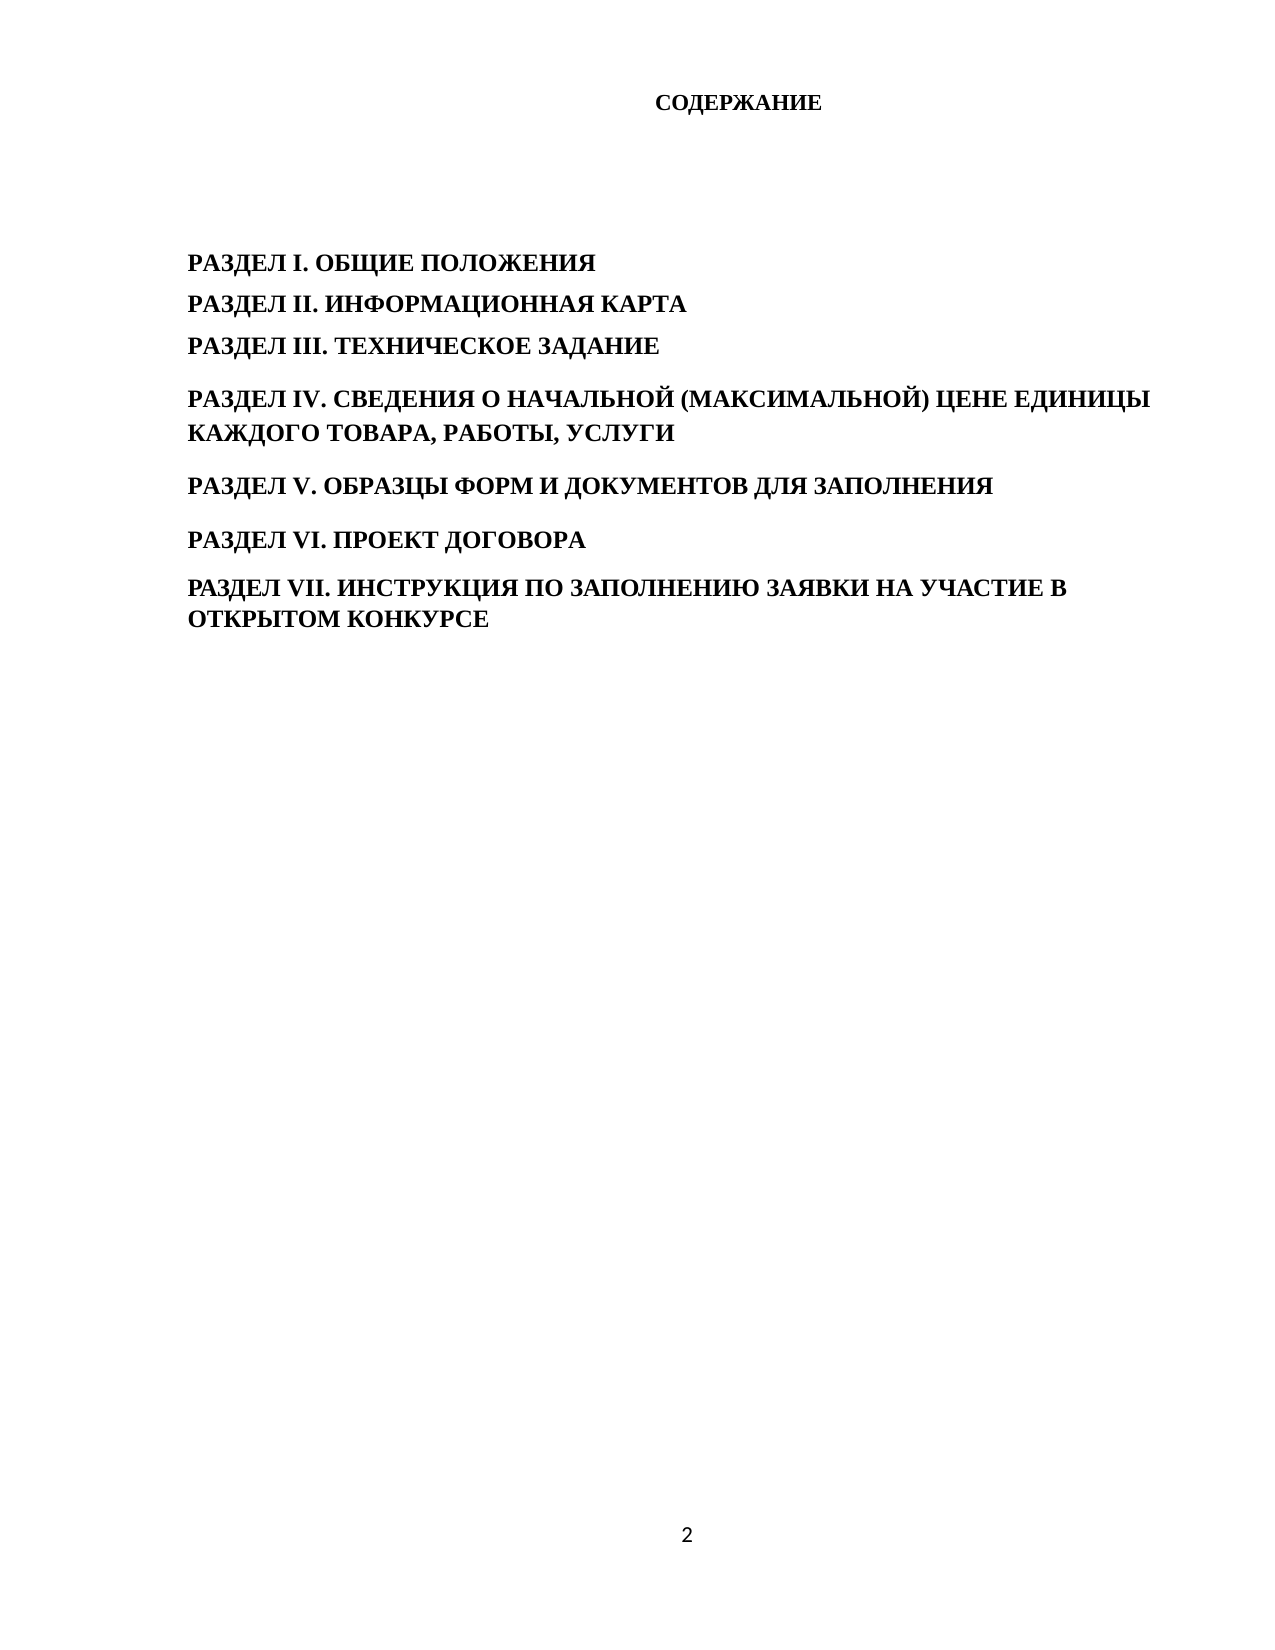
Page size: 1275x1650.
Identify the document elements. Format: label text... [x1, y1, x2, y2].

subtitle СОДЕРЖАНИЕ [187, 89, 1186, 115]
